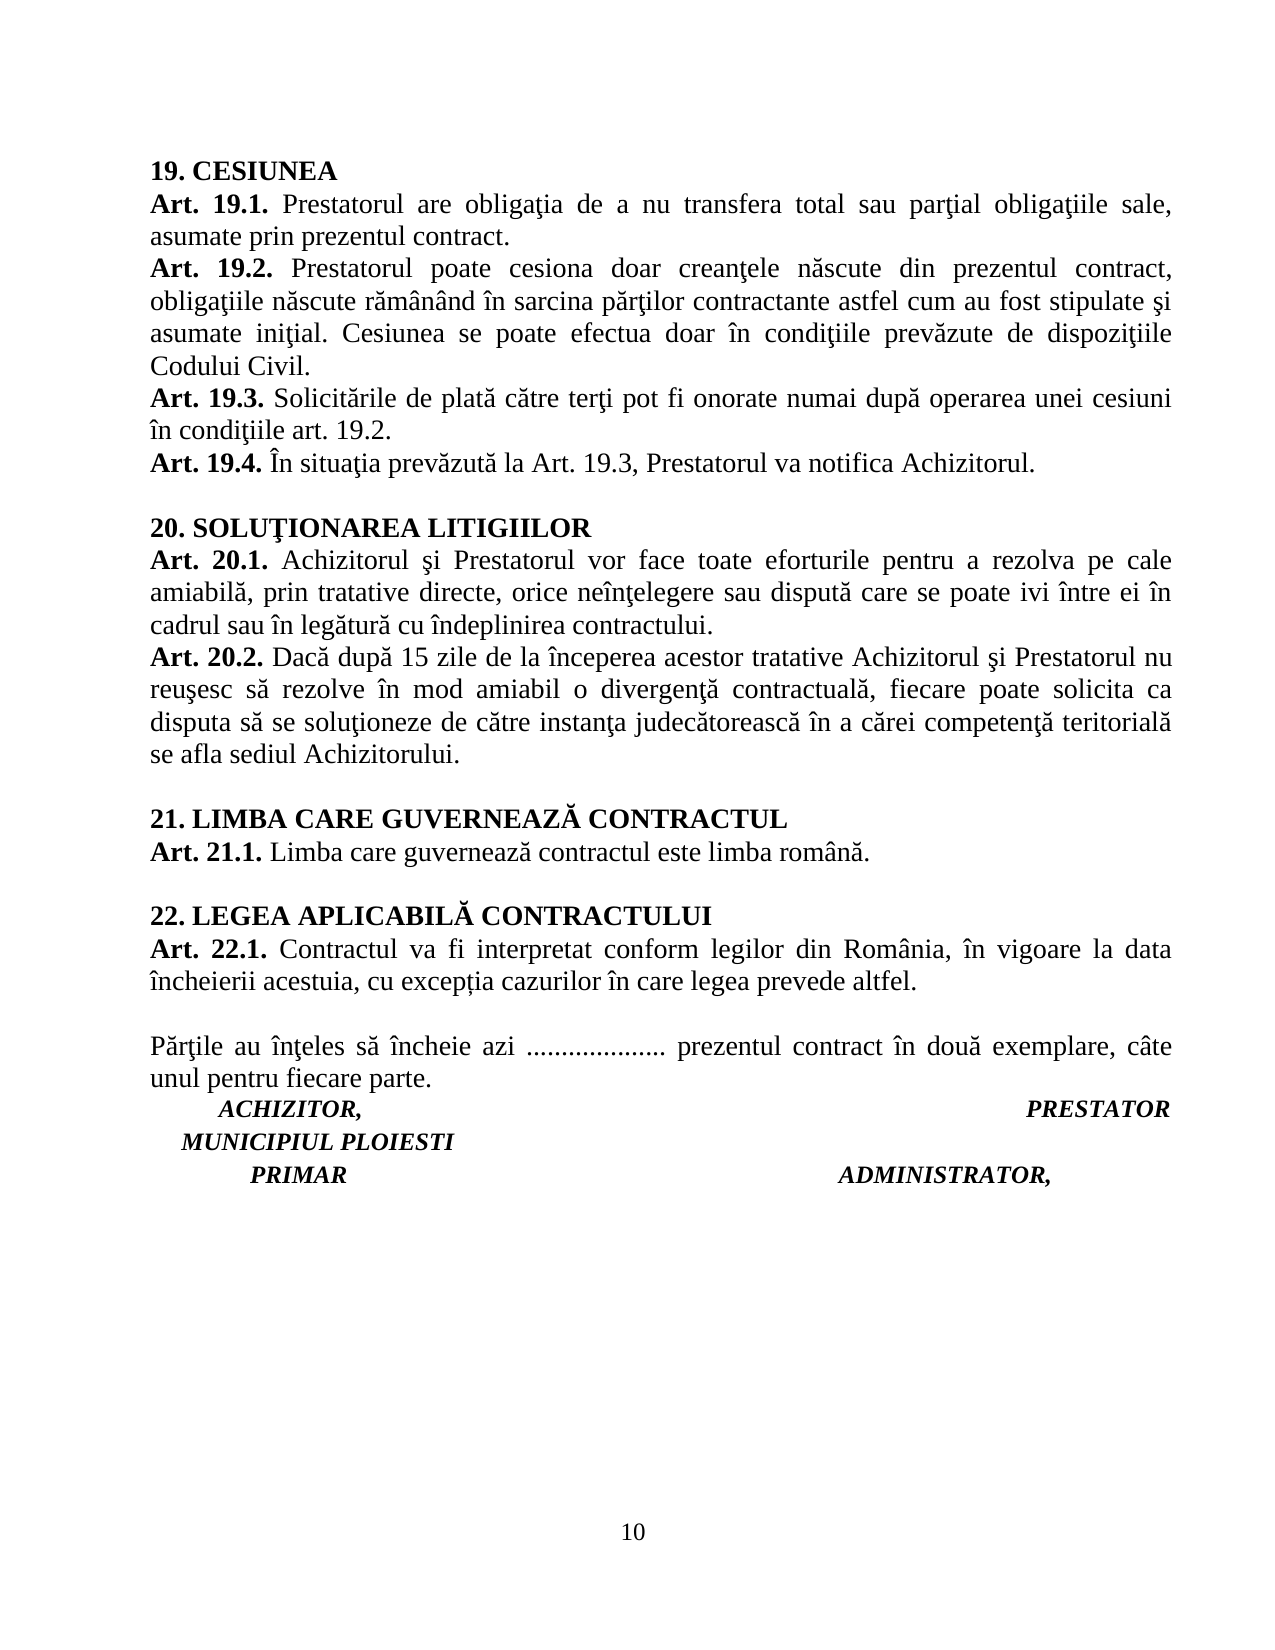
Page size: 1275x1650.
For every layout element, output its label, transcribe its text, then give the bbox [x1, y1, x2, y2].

text 20. SOLUŢIONAREA LITIGIILOR [150, 511, 1174, 543]
text Art. 19.1. Prestatorul are obligaţia de a nu transfera total sau parţial obligaţiile sale, asumate prin prezentul contract. [150, 187, 1174, 251]
text 19. CESIUNEA [150, 154, 1174, 187]
text PRIMAR ADMINISTRATOR, [181, 1160, 1174, 1188]
text 21. LIMBA CARE GUVERNEAZĂ CONTRACTUL [150, 802, 1174, 834]
text Art. 19.4. În situaţia prevăzută la Art. 19.3, Prestatorul va notifica Achizitorul. [150, 446, 1174, 478]
text Art. 20.2. Dacă după 15 zile de la începerea acestor tratative Achizitorul şi Prestatorul nu reuşesc să rezolve în mod amiabil o divergenţă contractuală, fiecare poate solicita ca disputa să se soluţioneze de către instanţa judecătorească în a cărei competenţă teritorială se afla sediul Achizitorului. [150, 640, 1174, 770]
text Art. 22.1. Contractul va fi interpretat conform legilor din România, în vigoare la data încheierii acestuia, cu excepția cazurilor în care legea prevede altfel. [150, 932, 1174, 997]
text Art. 19.2. Prestatorul poate cesiona doar creanţele născute din prezentul contract, obligaţiile născute rămânând în sarcina părţilor contractante astfel cum au fost stipulate şi asumate iniţial. Cesiunea se poate efectua doar în condiţiile prevăzute de dispoziţiile Codului Civil. [150, 251, 1174, 381]
text 22. LEGEA APLICABILĂ CONTRACTULUI [150, 899, 1174, 932]
text Părţile au înţeles să încheie azi .................... prezentul contract în două exemplare, câte unul pentru fiecare parte. [150, 1029, 1174, 1094]
text Art. 19.3. Solicitările de plată către terţi pot fi onorate numai după operarea unei cesiuni în condiţiile art. 19.2. [150, 381, 1174, 446]
text ACHIZITOR, PRESTATOR MUNICIPIUL PLOIESTI [181, 1094, 1174, 1156]
text Art. 20.1. Achizitorul şi Prestatorul vor face toate eforturile pentru a rezolva pe cale amiabilă, prin tratative directe, orice neînţelegere sau dispută care se poate ivi între ei în cadrul sau în legătură cu îndeplinirea contractului. [150, 543, 1174, 640]
text Art. 21.1. Limba care guvernează contractul este limba română. [150, 834, 1174, 867]
